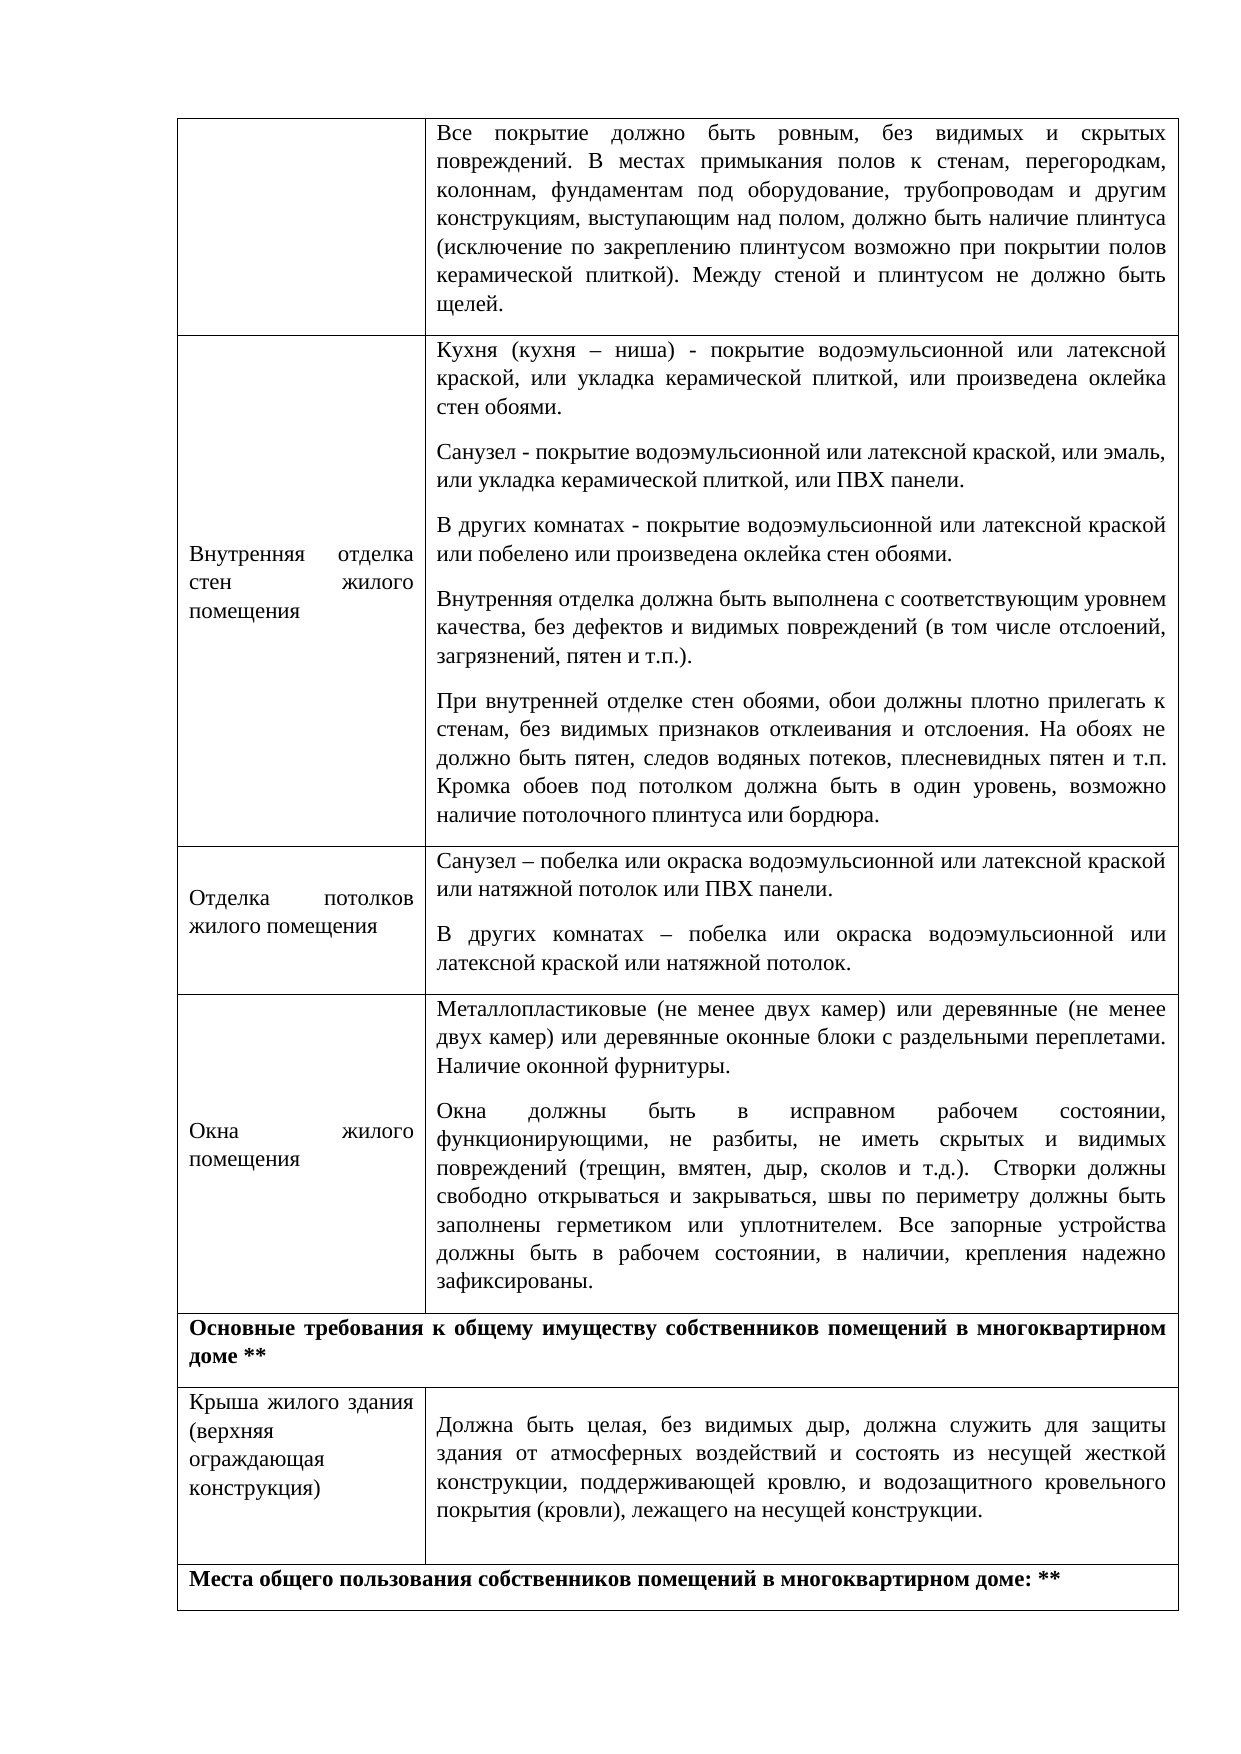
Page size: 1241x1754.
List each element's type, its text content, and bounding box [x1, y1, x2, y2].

table_cell Основные требования к общему имуществу собственников помещений в многоквартирном доме ** [178, 1314, 1178, 1387]
table_cell Металлопластиковые (не менее двух камер) или деревянные (не менее двух камер) или деревянные оконные блоки с раздельными переплетами. Наличие оконной фурнитуры. Окна должны быть в исправном рабочем состоянии, функционирующими, не разбиты, не иметь скрытых и видимых повреждений (трещин, вмятен, дыр, сколов и т.д.). Створки должны свободно открываться и закрываться, швы по периметру должны быть заполнены герметиком или уплотнителем. Все запорные устройства должны быть в рабочем состоянии, в наличии, крепления надежно зафиксированы. [426, 995, 1178, 1313]
table_cell Места общего пользования собственников помещений в многоквартирном доме: ** [178, 1565, 1178, 1610]
table_cell Должна быть целая, без видимых дыр, должна служить для защиты здания от атмосферных воздействий и состоять из несущей жесткой конструкции, поддерживающей кровлю, и водозащитного кровельного покрытия (кровли), лежащего на несущей конструкции. [426, 1388, 1178, 1564]
table_cell Крыша жилого здания (верхняя ограждающая конструкция) [178, 1388, 425, 1564]
table_cell Санузел – побелка или окраска водоэмульсионной или латексной краской или натяжной потолок или ПВХ панели. В других комнатах – побелка или окраска водоэмульсионной или латексной краской или натяжной потолок. [426, 847, 1178, 994]
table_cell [178, 119, 425, 335]
table_cell Кухня (кухня – ниша) - покрытие водоэмульсионной или латексной краской, или укладка керамической плиткой, или произведена оклейка стен обоями. Санузел - покрытие водоэмульсионной или латексной краской, или эмаль, или укладка керамической плиткой, или ПВХ панели. В других комнатах - покрытие водоэмульсионной или латексной краской или побелено или произведена оклейка стен обоями. Внутренняя отделка должна быть выполнена с соответствующим уровнем качества, без дефектов и видимых повреждений (в том числе отслоений, загрязнений, пятен и т.п.). При внутренней отделке стен обоями, обои должны плотно прилегать к стенам, без видимых признаков отклеивания и отслоения. На обоях не должно быть пятен, следов водяных потеков, плесневидных пятен и т.п. Кромка обоев под потолком должна быть в один уровень, возможно наличие потолочного плинтуса или бордюра. [426, 336, 1178, 846]
table_cell Отделка потолков жилого помещения [178, 847, 425, 994]
table_cell Окна жилого помещения [178, 995, 425, 1313]
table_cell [426, 119, 1178, 335]
table_cell Внутренняя отделка стен жилого помещения [178, 336, 425, 846]
